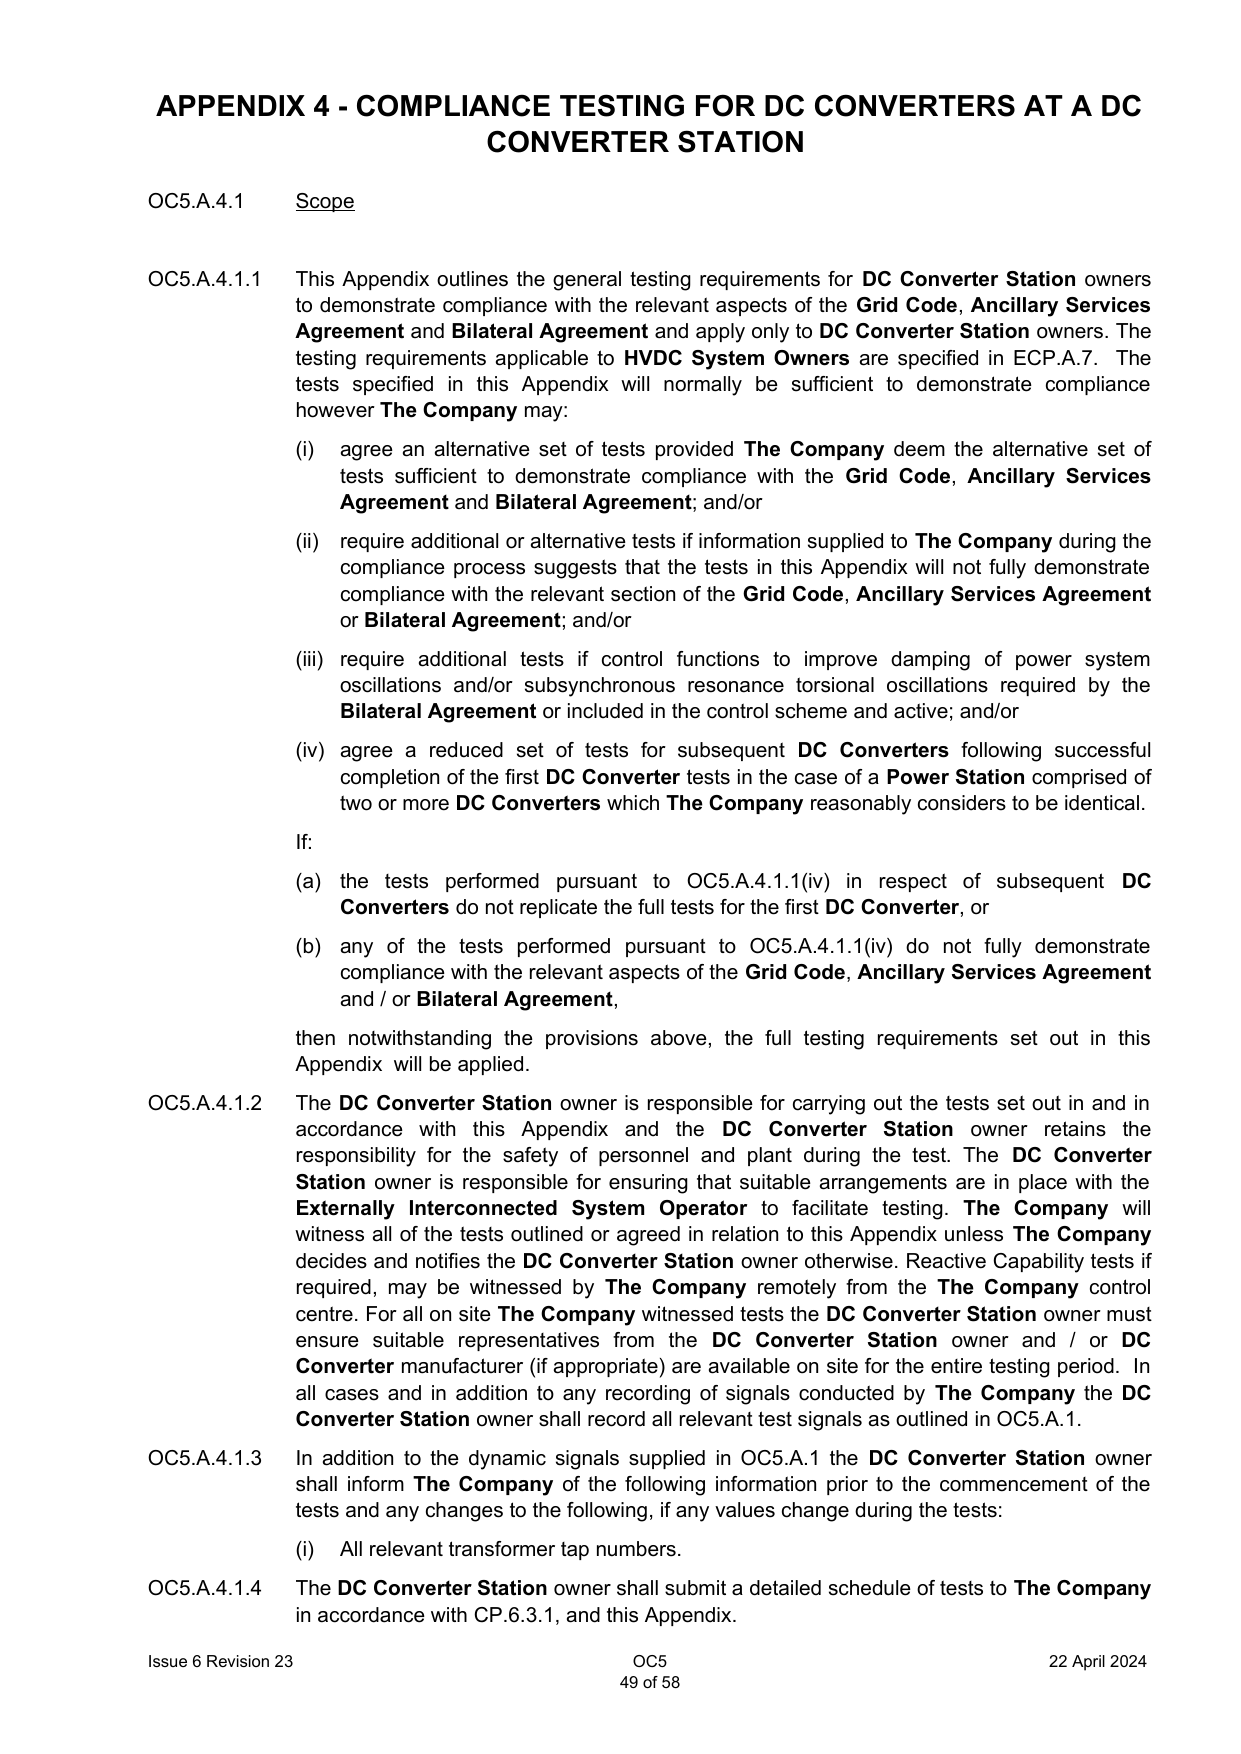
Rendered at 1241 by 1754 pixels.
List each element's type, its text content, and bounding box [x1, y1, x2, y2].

text (iv) agree a reduced set of tests for subsequent DC Converters following successful completion of the first DC Converter tests in the case of a Power Station comprised of two or more DC Converters which The Company reasonably considers to be identical. [295, 738, 1152, 815]
text (a) the tests performed pursuant to OC5.A.4.1.1(iv) in respect of subsequent DC Converters do not replicate the full tests for the first DC Converter, or [295, 868, 1152, 919]
text (iii) require additional tests if control functions to improve damping of power system oscillations and/or subsynchronous resonance torsional oscillations required by the Bilateral Agreement or included in the control scheme and active; and/or [295, 647, 1152, 723]
text OC5.A.4.1.1 This Appendix outlines the general testing requirements for DC Converter Station owners to demonstrate compliance with the relevant aspects of the Grid Code, Ancillary Services Agreement and Bilateral Agreement and apply only to DC Converter Station owners. The testing requirements applicable to HVDC System Owners are specified in ECP.A.7. The tests specified in this Appendix will normally be sufficient to demonstrate compliance however The Company may: [148, 266, 1152, 422]
text then notwithstanding the provisions above, the full testing requirements set out in this Appendix will be applied. [148, 1025, 1152, 1076]
text OC5.A.4.1.2 The DC Converter Station owner is responsible for carrying out the tests set out in and in accordance with this Appendix and the DC Converter Station owner retains the responsibility for the safety of personnel and plant during the test. The DC Converter Station owner is responsible for ensuring that suitable arrangements are in place with the Externally Interconnected System Operator to facilitate testing. The Company will witness all of the tests outlined or agreed in relation to this Appendix unless The Company decides and notifies the DC Converter Station owner otherwise. Reactive Capability tests if required, may be witnessed by The Company remotely from the The Company control centre. For all on site The Company witnessed tests the DC Converter Station owner must ensure suitable representatives from the DC Converter Station owner and / or DC Converter manufacturer (if appropriate) are available on site for the entire testing period. In all cases and in addition to any recording of signals conducted by The Company the DC Converter Station owner shall record all relevant test signals as outlined in OC5.A.1. [148, 1091, 1152, 1431]
text (ii) require additional or alternative tests if information supplied to The Company during the compliance process suggests that the tests in this Appendix will not fully demonstrate compliance with the relevant section of the Grid Code, Ancillary Services Agreement or Bilateral Agreement; and/or [295, 529, 1152, 632]
text APPENDIX 4 - COMPLIANCE TESTING FOR DC CONVERTERS AT A DC CONVERTER STATION [148, 89, 1152, 159]
text OC5.A.4.1.3 In addition to the dynamic signals supplied in OC5.A.1 the DC Converter Station owner shall inform The Company of the following information prior to the commencement of the tests and any changes to the following, if any values change during the tests: [148, 1446, 1152, 1522]
text OC5.A.4.1 Scope [148, 189, 1152, 213]
text (i) All relevant transformer tap numbers. [295, 1537, 1152, 1561]
text (b) any of the tests performed pursuant to OC5.A.4.1.1(iv) do not fully demonstrate compliance with the relevant aspects of the Grid Code, Ancillary Services Agreement and / or Bilateral Agreement, [295, 934, 1152, 1010]
text If: [295, 830, 1152, 854]
text (i) agree an alternative set of tests provided The Company deem the alternative set of tests sufficient to demonstrate compliance with the Grid Code, Ancillary Services Agreement and Bilateral Agreement; and/or [295, 437, 1152, 514]
text OC5.A.4.1.4 The DC Converter Station owner shall submit a detailed schedule of tests to The Company in accordance with CP.6.3.1, and this Appendix. [148, 1576, 1152, 1626]
